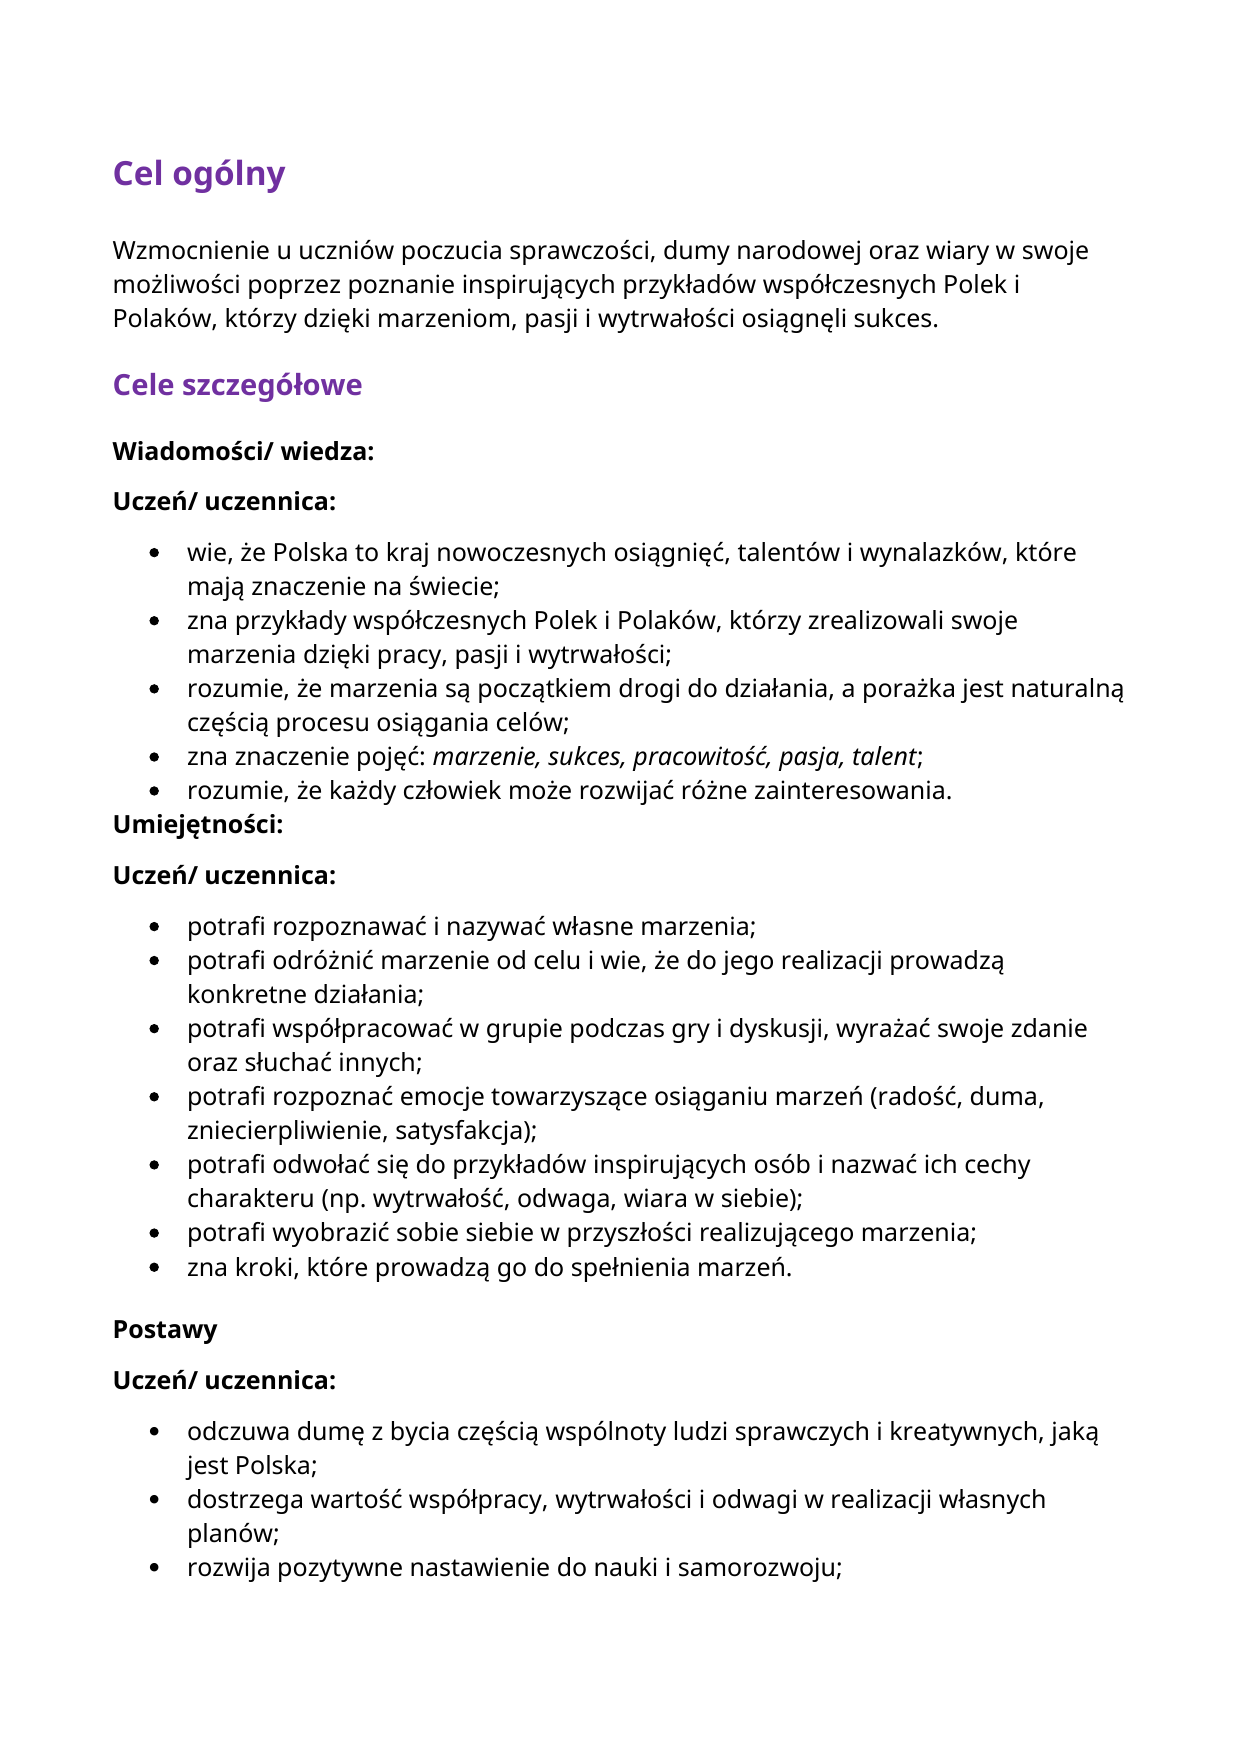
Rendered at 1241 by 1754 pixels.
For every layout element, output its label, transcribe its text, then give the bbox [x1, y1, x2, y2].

list zna kroki, które prowadzą go do spełnienia marzeń. [150, 1249, 1128, 1312]
list rozumie, że każdy człowiek może rozwijać różne zainteresowania. [150, 773, 1128, 807]
list potrafi odróżnić marzenie od celu i wie, że do jego realizacji prowadzą konkretne działania; [150, 943, 1128, 1011]
text Wiadomości/ wiedza: [112, 433, 1128, 467]
list potrafi rozpoznawać i nazywać własne marzenia; [150, 908, 1128, 943]
list potrafi wyobrazić sobie siebie w przyszłości realizującego marzenia; [150, 1215, 1128, 1249]
text Umiejętności: [112, 807, 1128, 841]
list dostrzega wartość współpracy, wytrwałości i odwagi w realizacji własnych planów; [150, 1482, 1128, 1550]
text Wzmocnienie u uczniów poczucia sprawczości, dumy narodowej oraz wiary w swoje możliwości poprzez poznanie inspirujących przykładów współczesnych Polek i Polaków, którzy dzięki marzeniom, pasji i wytrwałości osiągnęli sukces. [112, 233, 1128, 335]
list zna przykłady współczesnych Polek i Polaków, którzy zrealizowali swoje marzenia dzięki pracy, pasji i wytrwałości; [150, 603, 1128, 671]
text Uczeń/ uczennica: [112, 484, 1128, 518]
list potrafi odwołać się do przykładów inspirujących osób i nazwać ich cechy charakteru (np. wytrwałość, odwaga, wiara w siebie); [150, 1147, 1128, 1215]
list wie, że Polska to kraj nowoczesnych osiągnięć, talentów i wynalazków, które mają znaczenie na świecie; [150, 534, 1128, 603]
list rozumie, że marzenia są początkiem drogi do działania, a porażka jest naturalną częścią procesu osiągania celów; [150, 671, 1128, 739]
list odczuwa dumę z bycia częścią wspólnoty ludzi sprawczych i kreatywnych, jaką jest Polska; [150, 1413, 1128, 1482]
text Uczeń/ uczennica: [112, 858, 1128, 892]
list zna znaczenie pojęć: marzenie, sukces, pracowitość, pasja, talent; [150, 739, 1128, 773]
text Postawy [112, 1312, 1128, 1346]
list potrafi współpracować w grupie podczas gry i dyskusji, wyrażać swoje zdanie oraz słuchać innych; [150, 1011, 1128, 1079]
list potrafi rozpoznać emocje towarzyszące osiąganiu marzeń (radość, duma, zniecierpliwienie, satysfakcja); [150, 1079, 1128, 1147]
text Uczeń/ uczennica: [112, 1363, 1128, 1397]
text Cele szczegółowe [112, 364, 1128, 404]
list rozwija pozytywne nastawienie do nauki i samorozwoju; [150, 1550, 1128, 1584]
subtitle Cel ogólny [112, 150, 1128, 195]
